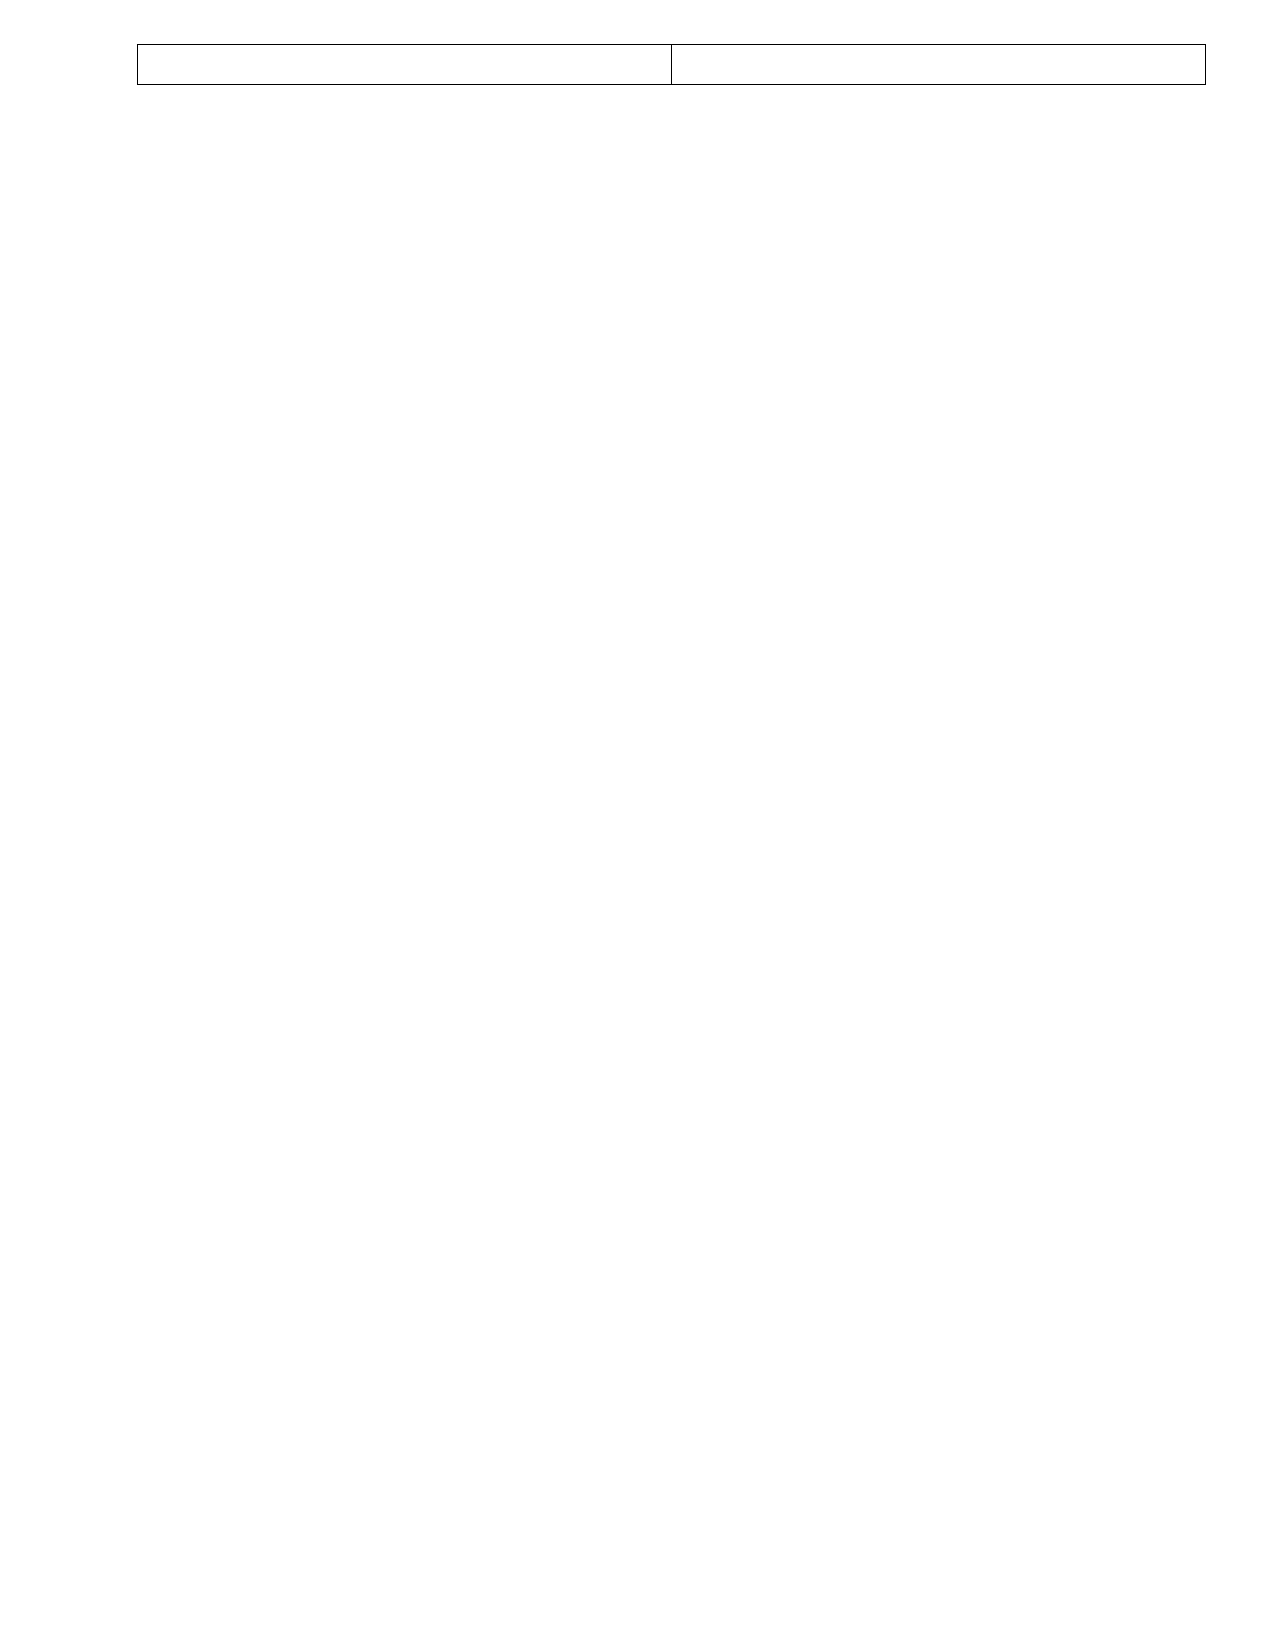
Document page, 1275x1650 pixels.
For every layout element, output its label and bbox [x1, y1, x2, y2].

table_cell [672, 45, 1205, 84]
table_cell [138, 45, 671, 84]
